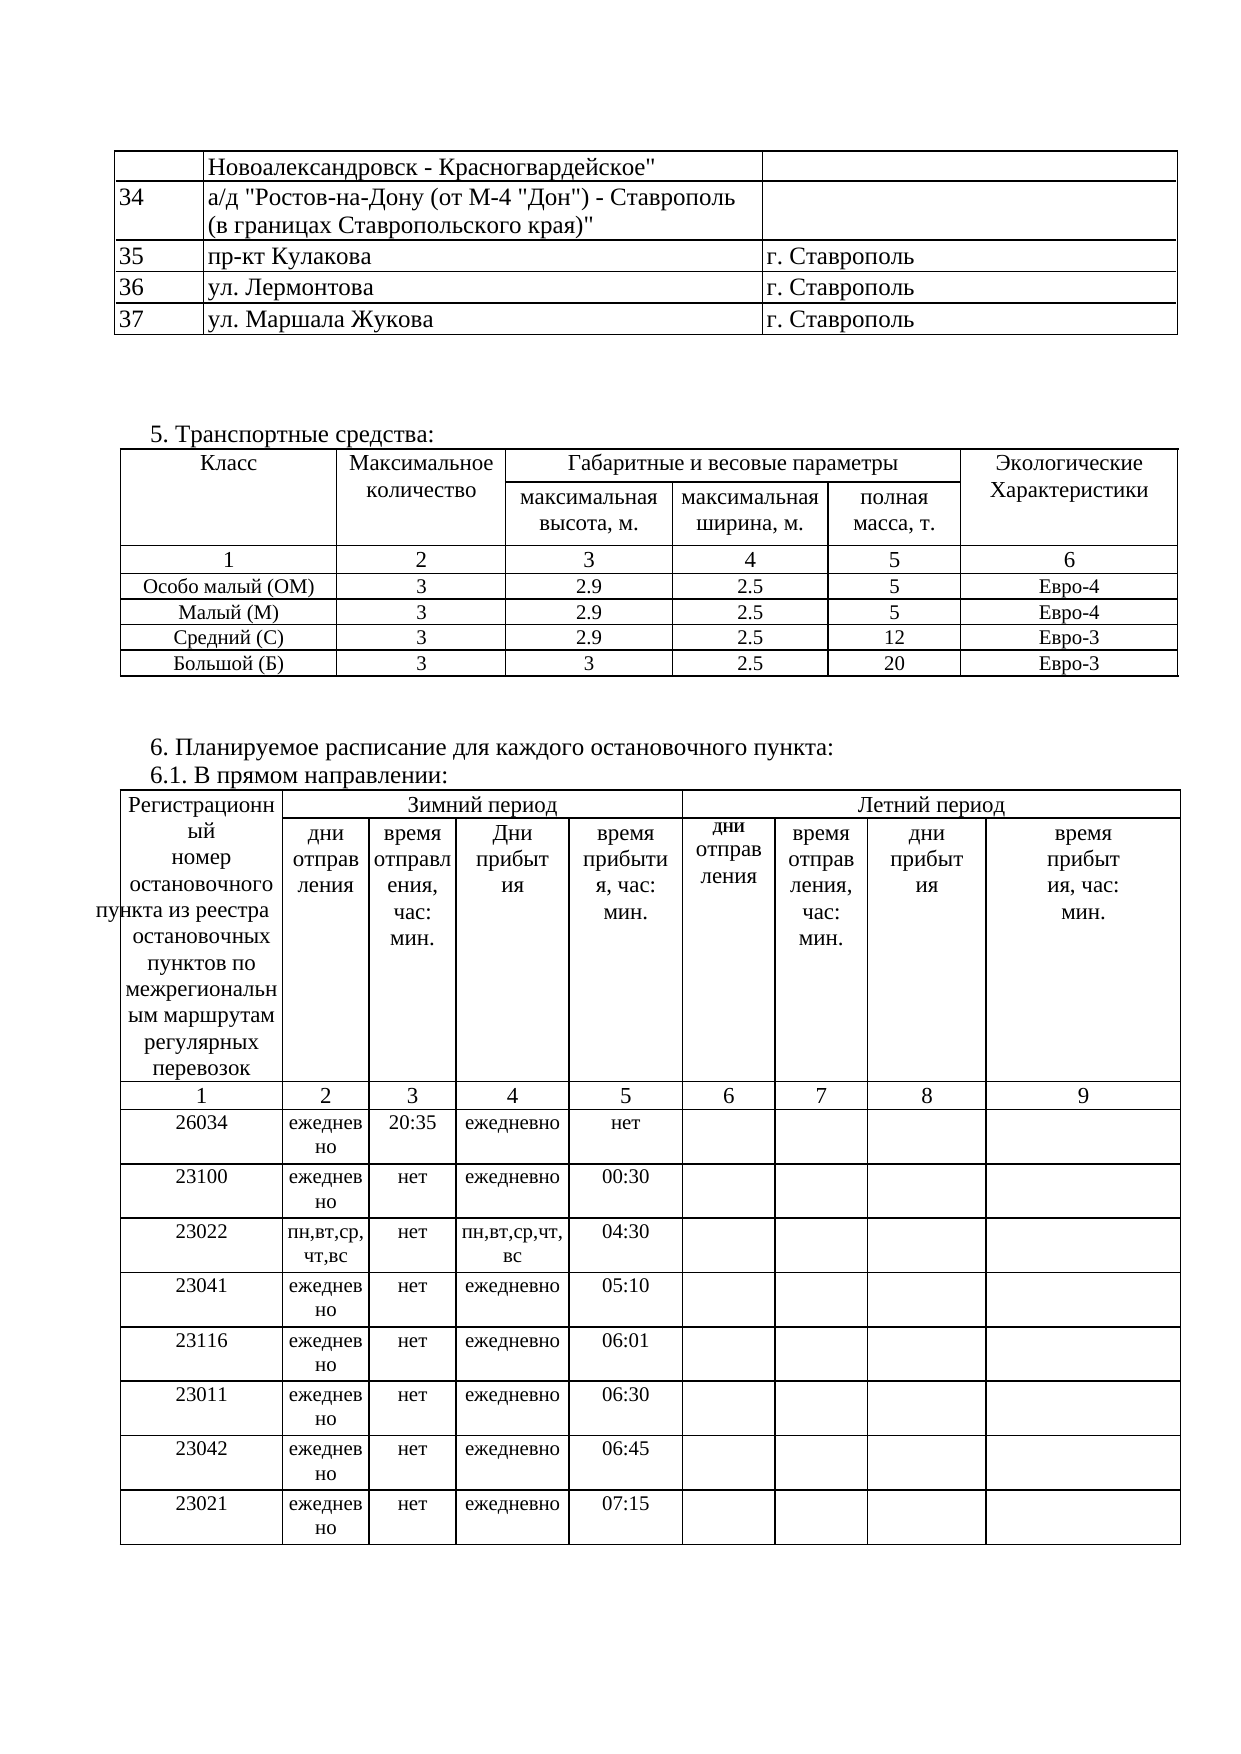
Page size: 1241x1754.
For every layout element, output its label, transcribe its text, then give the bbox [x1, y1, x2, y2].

table_cell [683, 1491, 774, 1543]
table_cell ежедневно [457, 1273, 568, 1326]
table_cell [987, 1219, 1180, 1272]
table_cell 1 [121, 546, 336, 572]
table_cell 3 [337, 574, 505, 598]
table_cell время прибыти я, час: мин. [570, 819, 682, 1081]
table_header Регистрационный номер остановочного пункта из реестра остановочных пунктов по межрегиональным маршрутам регулярных перевозок [121, 791, 282, 1081]
table_cell максимальная ширина, м. [673, 483, 827, 544]
table_header Летний период [683, 791, 1180, 817]
text 6. Планируемое расписание для каждого остановочного пункта: [150, 732, 1090, 760]
table_cell [868, 1328, 985, 1380]
table_cell нет [370, 1382, 455, 1435]
table_cell пн,вт,ср,чт,вс [457, 1219, 568, 1272]
table_cell ул. Лермонтова [204, 272, 762, 302]
table_cell Евро-3 [961, 625, 1177, 649]
text 5. Транспортные средства: [150, 419, 1090, 448]
table_cell 04:30 [570, 1219, 682, 1272]
table_cell 3 [506, 651, 672, 675]
table_cell [683, 1110, 774, 1163]
table_cell 23100 [121, 1165, 282, 1217]
table_cell 2.5 [673, 651, 827, 675]
table_cell ежедневно [457, 1491, 568, 1543]
table_cell Малый (М) [121, 600, 336, 624]
table_cell 5 [829, 574, 960, 598]
table_cell 23021 [121, 1491, 282, 1543]
table_cell [987, 1165, 1180, 1217]
table_cell время отправ ления, час: мин. [776, 819, 867, 1081]
table_cell ежедневно [283, 1110, 368, 1163]
table_cell дни прибыт ия [868, 819, 985, 1081]
table_cell 2.5 [673, 625, 827, 649]
table_cell 34 [115, 181, 203, 239]
table_cell 2.9 [506, 600, 672, 624]
table_cell полная масса, т. [829, 483, 960, 544]
table_cell нет [370, 1273, 455, 1326]
table_cell [776, 1219, 867, 1272]
table_cell 26034 [121, 1110, 282, 1163]
table_cell 2.5 [673, 574, 827, 598]
table_cell 7 [776, 1082, 867, 1108]
table_cell нет [370, 1436, 455, 1489]
table_cell Евро-3 [961, 651, 1177, 675]
table_cell нет [370, 1328, 455, 1380]
table_cell [776, 1273, 867, 1326]
table_cell 2 [337, 546, 505, 572]
table_cell Евро-4 [961, 574, 1177, 598]
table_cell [204, 152, 762, 180]
table_cell 35 [115, 240, 203, 271]
table_cell 5 [570, 1082, 682, 1108]
table_cell ежедневно [457, 1436, 568, 1489]
table_cell [683, 1436, 774, 1489]
table_cell ул. Маршала Жукова [204, 304, 762, 334]
table_cell 12 [829, 625, 960, 649]
table_cell дни отправ ления [283, 819, 368, 1081]
table_cell время отправл ения, час: мин. [370, 819, 455, 1081]
table_cell Большой (Б) [121, 651, 336, 675]
table_cell Особо малый (ОМ) [121, 574, 336, 598]
table_cell [683, 1382, 774, 1435]
table_cell нет [370, 1219, 455, 1272]
table_cell [987, 1382, 1180, 1435]
table_cell 5 [829, 546, 960, 572]
table_cell 6 [961, 546, 1177, 572]
table_cell [987, 1328, 1180, 1380]
table_cell ежедневно [283, 1273, 368, 1326]
table_cell [987, 1273, 1180, 1326]
table_cell [868, 1165, 985, 1217]
table_cell [683, 1273, 774, 1326]
table_cell 07:15 [570, 1491, 682, 1543]
table_cell Дни прибыт ия [457, 819, 568, 1081]
table_cell 4 [457, 1082, 568, 1108]
table_cell нет [570, 1110, 682, 1163]
table_cell 37 [115, 303, 203, 334]
table_cell 23022 [121, 1219, 282, 1272]
table_cell нет [370, 1491, 455, 1543]
table_cell 1 [121, 1082, 282, 1108]
table_cell 23011 [121, 1382, 282, 1435]
table_cell [763, 180, 1177, 239]
table_cell а/д "Ростов-на-Дону (от М-4 "Дон") - Ставрополь (в границах Ставропольского края)" [204, 182, 762, 239]
table_cell 20 [829, 651, 960, 675]
table_cell 06:01 [570, 1328, 682, 1380]
table_cell 33 [115, 152, 203, 180]
table_cell 8 [868, 1082, 985, 1108]
table_cell ежедневно [457, 1328, 568, 1380]
table_cell ежедневно [283, 1328, 368, 1380]
table_cell максимальная высота, м. [506, 483, 672, 544]
table_header Класс [121, 450, 336, 544]
table_header Максимальное количество [337, 450, 505, 544]
table_cell 06:45 [570, 1436, 682, 1489]
table_cell 3 [370, 1082, 455, 1108]
table_cell 4 [673, 546, 827, 572]
table_cell ежедневно [457, 1165, 568, 1217]
table_cell нет [370, 1165, 455, 1217]
table_cell 3 [337, 600, 505, 624]
table_cell 23042 [121, 1436, 282, 1489]
table_cell [683, 1328, 774, 1380]
table_cell ежедневно [283, 1491, 368, 1543]
table_cell 5 [829, 600, 960, 624]
table_cell [776, 1165, 867, 1217]
table_header Зимний период [283, 791, 682, 817]
table_cell ежедневно [283, 1382, 368, 1435]
table_cell г. Ставрополь [763, 239, 1177, 271]
table_cell [868, 1436, 985, 1489]
table_cell 9 [987, 1082, 1180, 1108]
table_cell 3 [506, 546, 672, 572]
table_cell 23116 [121, 1328, 282, 1380]
table_cell пн,вт,ср,чт,вс [283, 1219, 368, 1272]
table_cell [987, 1491, 1180, 1543]
table_cell [987, 1436, 1180, 1489]
table_cell [776, 1382, 867, 1435]
table_header Экологические Характеристики [961, 450, 1177, 544]
text 6.1. В прямом направлении: [150, 760, 1090, 789]
table_cell пр-кт Кулакова [204, 241, 762, 271]
table_cell 36 [115, 272, 203, 302]
table_cell [763, 152, 1177, 180]
table_cell 23041 [121, 1273, 282, 1326]
table_cell [987, 1110, 1180, 1163]
table_cell 2 [283, 1082, 368, 1108]
table_cell [868, 1382, 985, 1435]
table_cell [683, 1219, 774, 1272]
table_cell 06:30 [570, 1382, 682, 1435]
table_cell г. Ставрополь [763, 302, 1177, 334]
table_cell 00:30 [570, 1165, 682, 1217]
table_header Габаритные и весовые параметры [506, 450, 960, 481]
table_cell 6 [683, 1082, 774, 1108]
table_cell 3 [337, 625, 505, 649]
table_cell [868, 1491, 985, 1543]
table_cell [868, 1219, 985, 1272]
table_cell время прибыт ия, час: мин. [987, 819, 1180, 1081]
table_cell ежедневно [283, 1436, 368, 1489]
table_cell 2.9 [506, 625, 672, 649]
table_cell [776, 1491, 867, 1543]
table_cell 20:35 [370, 1110, 455, 1163]
table_cell [776, 1436, 867, 1489]
table_cell г. Ставрополь [763, 271, 1177, 302]
table_cell [868, 1110, 985, 1163]
table_cell [868, 1273, 985, 1326]
table_cell 3 [337, 651, 505, 675]
table_cell 05:10 [570, 1273, 682, 1326]
table_cell 2.5 [673, 600, 827, 624]
table_cell ДНИ отправ ления [683, 819, 774, 1081]
table_cell Средний (С) [121, 625, 336, 649]
table_cell ежедневно [457, 1382, 568, 1435]
table_cell [776, 1110, 867, 1163]
table_cell [776, 1328, 867, 1380]
table_cell ежедневно [457, 1110, 568, 1163]
table_cell 2.9 [506, 574, 672, 598]
table_cell Евро-4 [961, 600, 1177, 624]
table_cell [683, 1165, 774, 1217]
table_cell ежедневно [283, 1165, 368, 1217]
